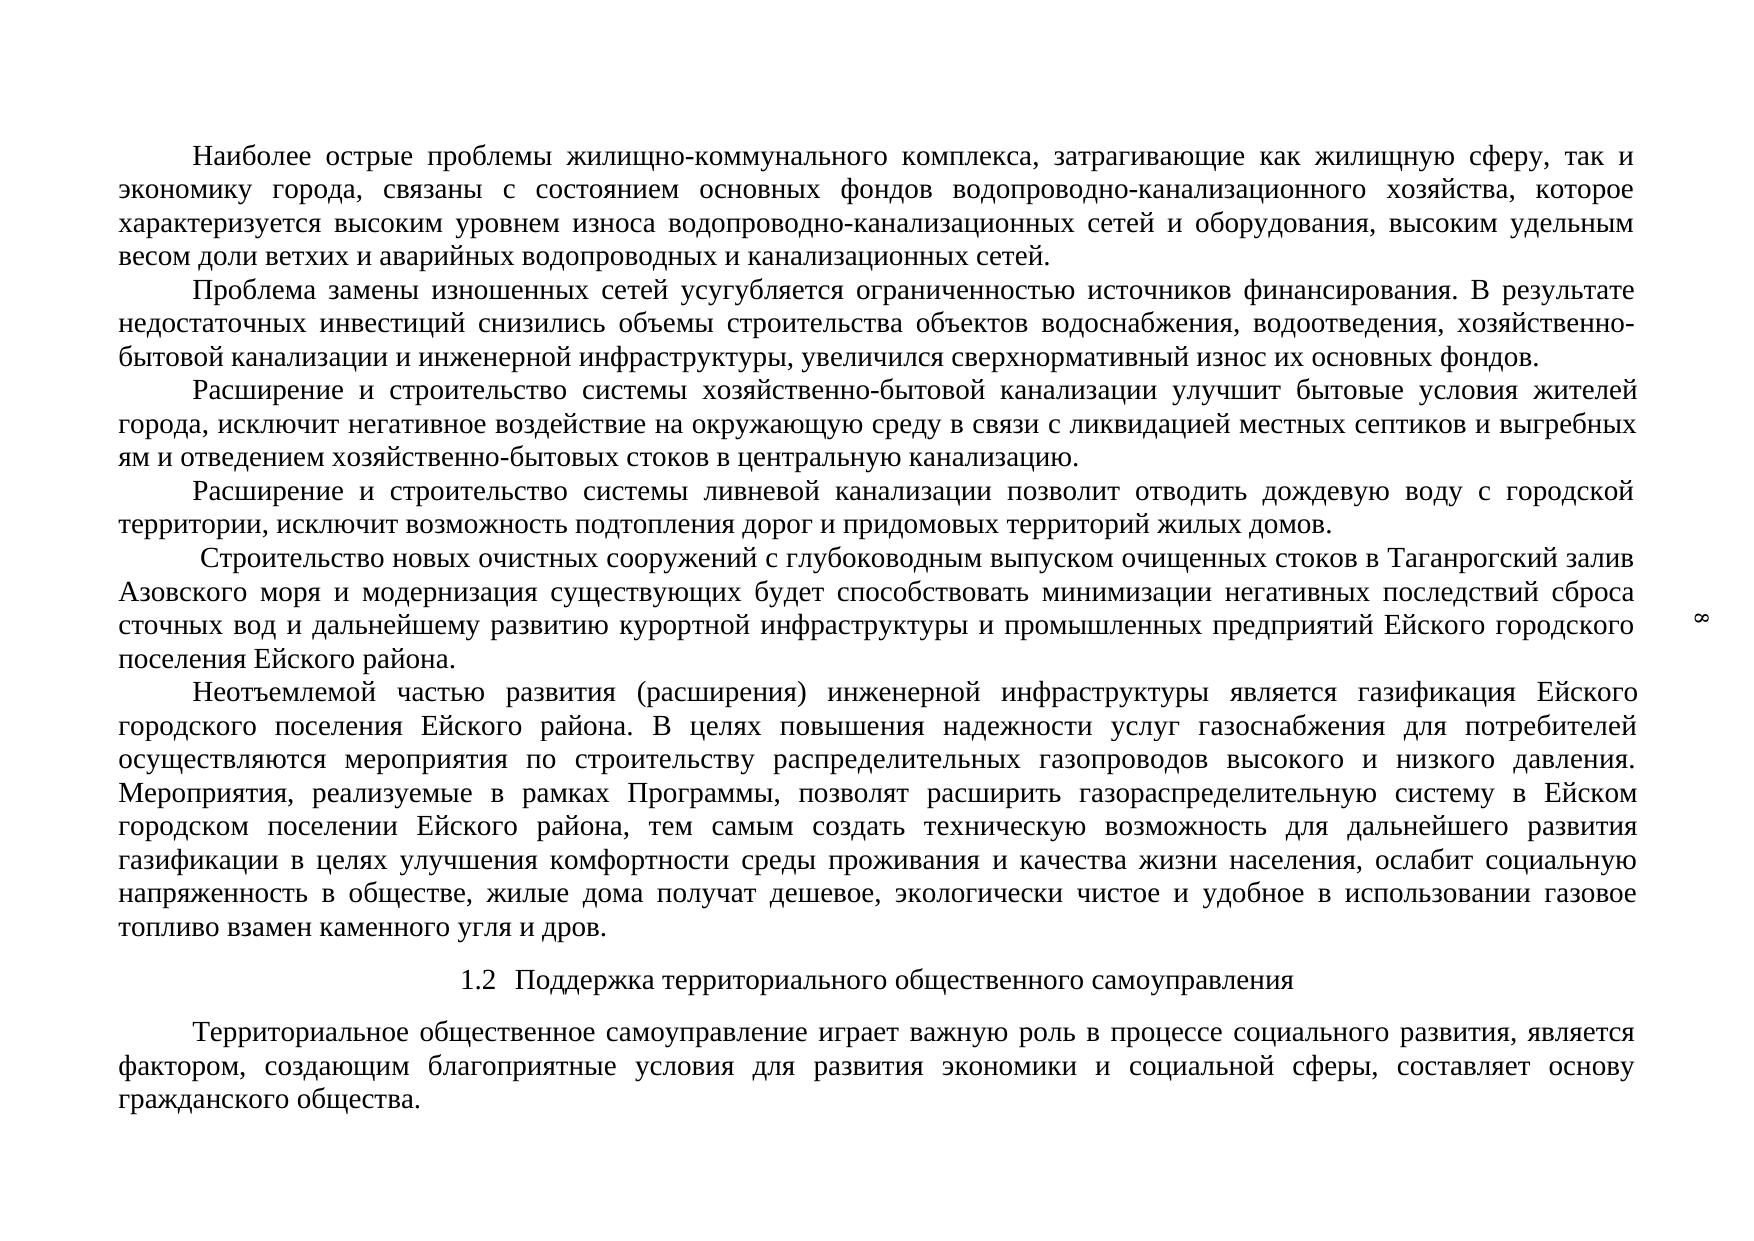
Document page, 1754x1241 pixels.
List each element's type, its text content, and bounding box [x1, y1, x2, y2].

text Строительство новых очистных сооружений с глубоководным выпуском очищенных стоков в Таганрогский залив Азовского моря и модернизация существующих будет способствовать минимизации негативных последствий сброса сточных вод и дальнейшему развитию курортной инфраструктуры и промышленных предприятий Ейского городского поселения Ейского района. [118, 540, 1636, 674]
list Поддержка территориального общественного самоуправления [118, 962, 1636, 995]
text Расширение и строительство системы хозяйственно-бытовой канализации улучшит бытовые условия жителей города, исключит негативное воздействие на окружающую среду в связи с ликвидацией местных септиков и выгребных ям и отведением хозяйственно-бытовых стоков в центральную канализацию. [118, 372, 1639, 473]
text Территориальное общественное самоуправление играет важную роль в процессе социального развития, является фактором, создающим благоприятные условия для развития экономики и социальной сферы, составляет основу гражданского общества. [118, 1014, 1636, 1115]
text Расширение и строительство системы ливневой канализации позволит отводить дождевую воду с городской территории, исключит возможность подтопления дорог и придомовых территорий жилых домов. [118, 473, 1636, 540]
text Неотъемлемой частью развития (расширения) инженерной инфраструктуры является газификация Ейского городского поселения Ейского района. В целях повышения надежности услуг газоснабжения для потребителей осуществляются мероприятия по строительству распределительных газопроводов высокого и низкого давления. Мероприятия, реализуемые в рамках Программы, позволят расширить газораспределительную систему в Ейском городском поселении Ейского района, тем самым создать техническую возможность для дальнейшего развития газификации в целях улучшения комфортности среды проживания и качества жизни населения, ослабит социальную напряженность в обществе, жилые дома получат дешевое, экологически чистое и удобное в использовании газовое топливо взамен каменного угля и дров. [118, 674, 1639, 741]
text Наиболее острые проблемы жилищно-коммунального комплекса, затрагивающие как жилищную сферу, так и экономику города, связаны с состоянием основных фондов водопроводно-канализационного хозяйства, которое характеризуется высоким уровнем износа водопроводно-канализационных сетей и оборудования, высоким удельным весом доли ветхих и аварийных водопроводных и канализационных сетей. [118, 138, 1636, 272]
text Неотъемлемой частью развития (расширения) инженерной инфраструктуры является газификация Ейского городского поселения Ейского района. В целях повышения надежности услуг газоснабжения для потребителей осуществляются мероприятия по строительству распределительных газопроводов высокого и низкого давления. Мероприятия, реализуемые в рамках Программы, позволят расширить газораспределительную систему в Ейском городском поселении Ейского района, тем самым создать техническую возможность для дальнейшего развития газификации в целях улучшения комфортности среды проживания и качества жизни населения, ослабит социальную напряженность в обществе, жилые дома получат дешевое, экологически чистое и удобное в использовании газовое топливо взамен каменного угля и дров. [118, 775, 1639, 943]
text Проблема замены изношенных сетей усугубляется ограниченностью источников финансирования. В результате недостаточных инвестиций снизились объемы строительства объектов водоснабжения, водоотведения, хозяйственно-бытовой канализации и инженерной инфраструктуры, увеличился сверхнормативный износ их основных фондов. [118, 272, 1636, 372]
